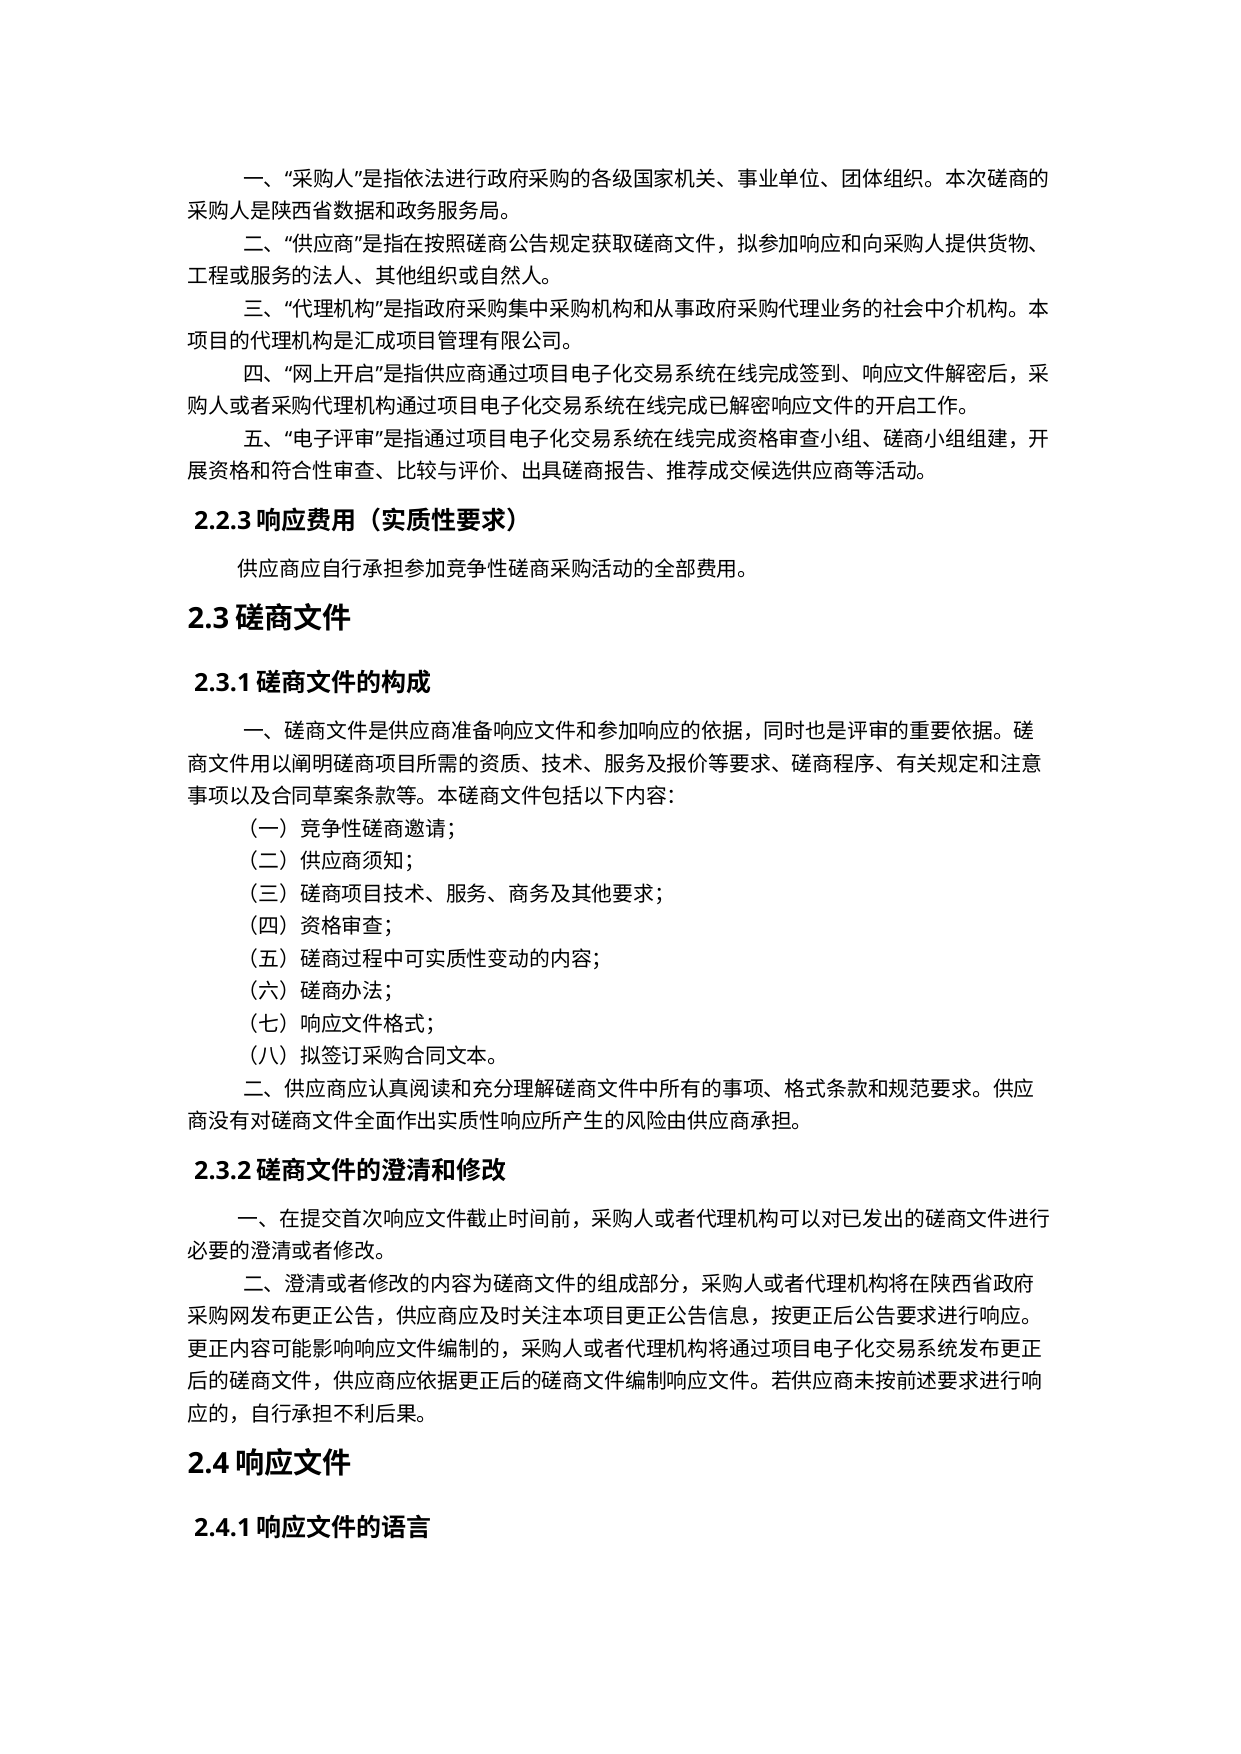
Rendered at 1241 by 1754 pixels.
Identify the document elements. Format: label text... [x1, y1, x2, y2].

text 二、“供应商”是指在按照磋商公告规定获取磋商文件，拟参加响应和向采购人提供货物、工程或服务的法人、其他组织或自然人。 [187, 227, 1053, 292]
text （二）供应商须知； [187, 844, 1053, 877]
text 2.3磋商文件 [187, 584, 1053, 649]
text 2.4响应文件 [187, 1429, 1053, 1494]
text 五、“电子评审”是指通过项目电子化交易系统在线完成资格审查小组、磋商小组组建，开展资格和符合性审查、比较与评价、出具磋商报告、推荐成交候选供应商等活动。 [187, 422, 1053, 487]
text 2.3.2磋商文件的澄清和修改 [187, 1137, 1053, 1202]
text （三）磋商项目技术、服务、商务及其他要求； [187, 877, 1053, 909]
text 三、“代理机构”是指政府采购集中采购机构和从事政府采购代理业务的社会中介机构。本项目的代理机构是汇成项目管理有限公司。 [187, 292, 1053, 357]
text 一、“采购人”是指依法进行政府采购的各级国家机关、事业单位、团体组织。本次磋商的采购人是陕西省数据和政务服务局。 [187, 162, 1053, 227]
text （七）响应文件格式； [187, 1007, 1053, 1039]
text 二、供应商应认真阅读和充分理解磋商文件中所有的事项、格式条款和规范要求。供应商没有对磋商文件全面作出实质性响应所产生的风险由供应商承担。 [187, 1072, 1053, 1137]
text 一、磋商文件是供应商准备响应文件和参加响应的依据，同时也是评审的重要依据。磋商文件用以阐明磋商项目所需的资质、技术、服务及报价等要求、磋商程序、有关规定和注意事项以及合同草案条款等。本磋商文件包括以下内容： [187, 714, 1053, 812]
text 四、“网上开启”是指供应商通过项目电子化交易系统在线完成签到、响应文件解密后，采购人或者采购代理机构通过项目电子化交易系统在线完成已解密响应文件的开启工作。 [187, 357, 1053, 422]
text 二、澄清或者修改的内容为磋商文件的组成部分，采购人或者代理机构将在陕西省政府采购网发布更正公告，供应商应及时关注本项目更正公告信息，按更正后公告要求进行响应。更正内容可能影响响应文件编制的，采购人或者代理机构将通过项目电子化交易系统发布更正后的磋商文件，供应商应依据更正后的磋商文件编制响应文件。若供应商未按前述要求进行响应的，自行承担不利后果。 [187, 1267, 1053, 1429]
text （六）磋商办法； [187, 974, 1053, 1007]
text （四）资格审查； [187, 909, 1053, 942]
text 供应商应自行承担参加竞争性磋商采购活动的全部费用。 [187, 552, 1053, 584]
text （五）磋商过程中可实质性变动的内容； [187, 942, 1053, 974]
text 2.3.1磋商文件的构成 [187, 649, 1053, 714]
text 一、在提交首次响应文件截止时间前，采购人或者代理机构可以对已发出的磋商文件进行必要的澄清或者修改。 [187, 1202, 1053, 1267]
text 2.2.3响应费用（实质性要求） [187, 487, 1053, 552]
text （一）竞争性磋商邀请； [187, 812, 1053, 844]
text （八）拟签订采购合同文本。 [187, 1039, 1053, 1072]
text 2.4.1响应文件的语言 [187, 1494, 1053, 1559]
